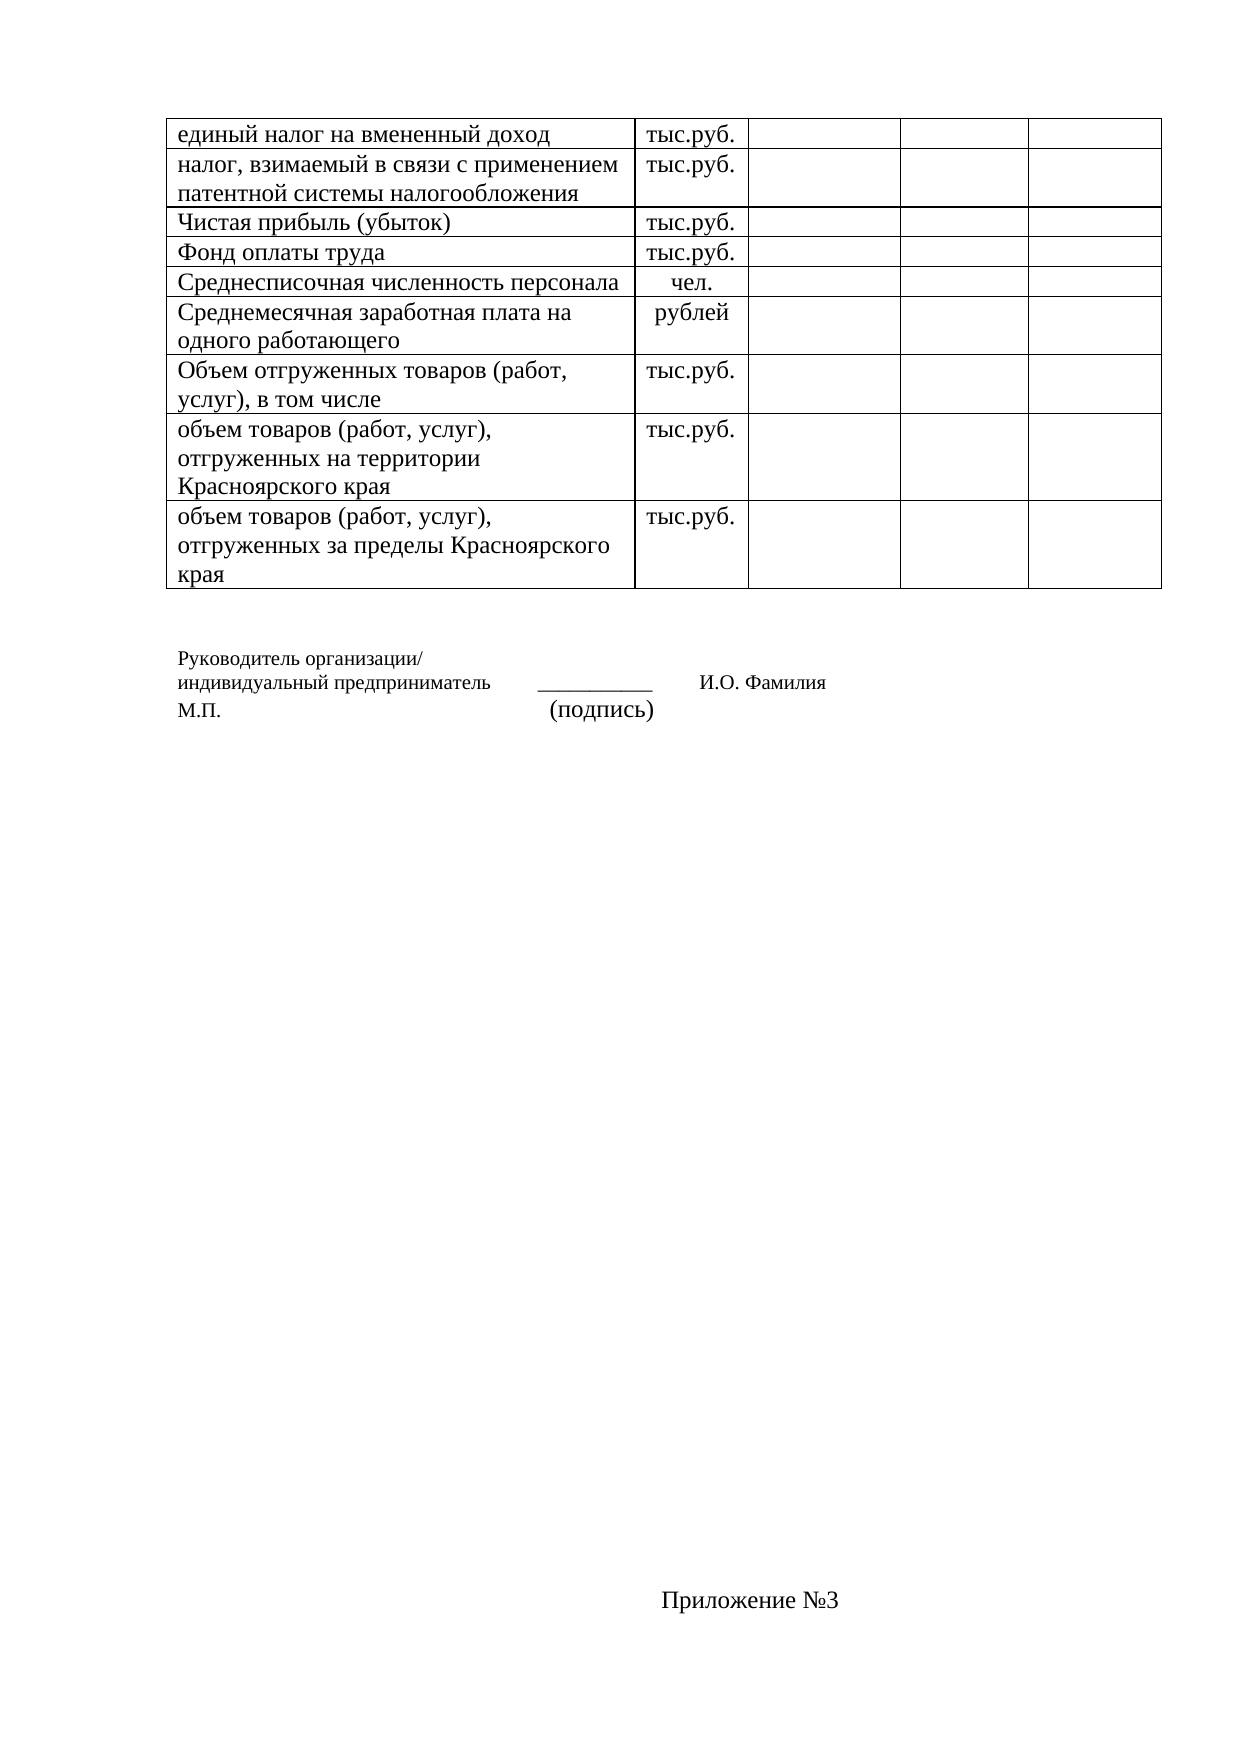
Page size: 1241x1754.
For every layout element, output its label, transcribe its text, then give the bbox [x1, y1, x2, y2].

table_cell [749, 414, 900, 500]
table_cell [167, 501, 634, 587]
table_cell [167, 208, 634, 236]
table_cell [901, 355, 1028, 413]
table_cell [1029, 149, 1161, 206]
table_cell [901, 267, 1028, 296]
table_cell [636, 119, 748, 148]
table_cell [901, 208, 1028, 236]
text индивидуальный предприниматель ___________ И.О. Фамилия [177, 670, 1152, 694]
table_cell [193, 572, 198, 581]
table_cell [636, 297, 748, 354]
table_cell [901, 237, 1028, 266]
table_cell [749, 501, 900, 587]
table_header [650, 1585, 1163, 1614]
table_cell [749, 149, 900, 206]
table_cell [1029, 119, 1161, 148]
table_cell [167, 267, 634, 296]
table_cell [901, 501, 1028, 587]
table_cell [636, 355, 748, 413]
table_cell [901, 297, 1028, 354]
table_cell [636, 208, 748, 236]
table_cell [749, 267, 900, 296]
text Руководитель организации/ [177, 646, 1152, 670]
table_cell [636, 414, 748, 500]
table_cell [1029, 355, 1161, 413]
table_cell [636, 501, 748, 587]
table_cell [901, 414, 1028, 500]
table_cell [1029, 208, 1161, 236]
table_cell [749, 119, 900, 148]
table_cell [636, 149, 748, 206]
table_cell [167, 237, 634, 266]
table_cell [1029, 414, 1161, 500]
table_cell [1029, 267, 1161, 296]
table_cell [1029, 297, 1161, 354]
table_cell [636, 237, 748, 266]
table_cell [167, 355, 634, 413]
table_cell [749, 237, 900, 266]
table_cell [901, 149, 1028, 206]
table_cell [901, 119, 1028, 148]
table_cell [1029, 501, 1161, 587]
text М.П. (подпись) [177, 694, 1152, 723]
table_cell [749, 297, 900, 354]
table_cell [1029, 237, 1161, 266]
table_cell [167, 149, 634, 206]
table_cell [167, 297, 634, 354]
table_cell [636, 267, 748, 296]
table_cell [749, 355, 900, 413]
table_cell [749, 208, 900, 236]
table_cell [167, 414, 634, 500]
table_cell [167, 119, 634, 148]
